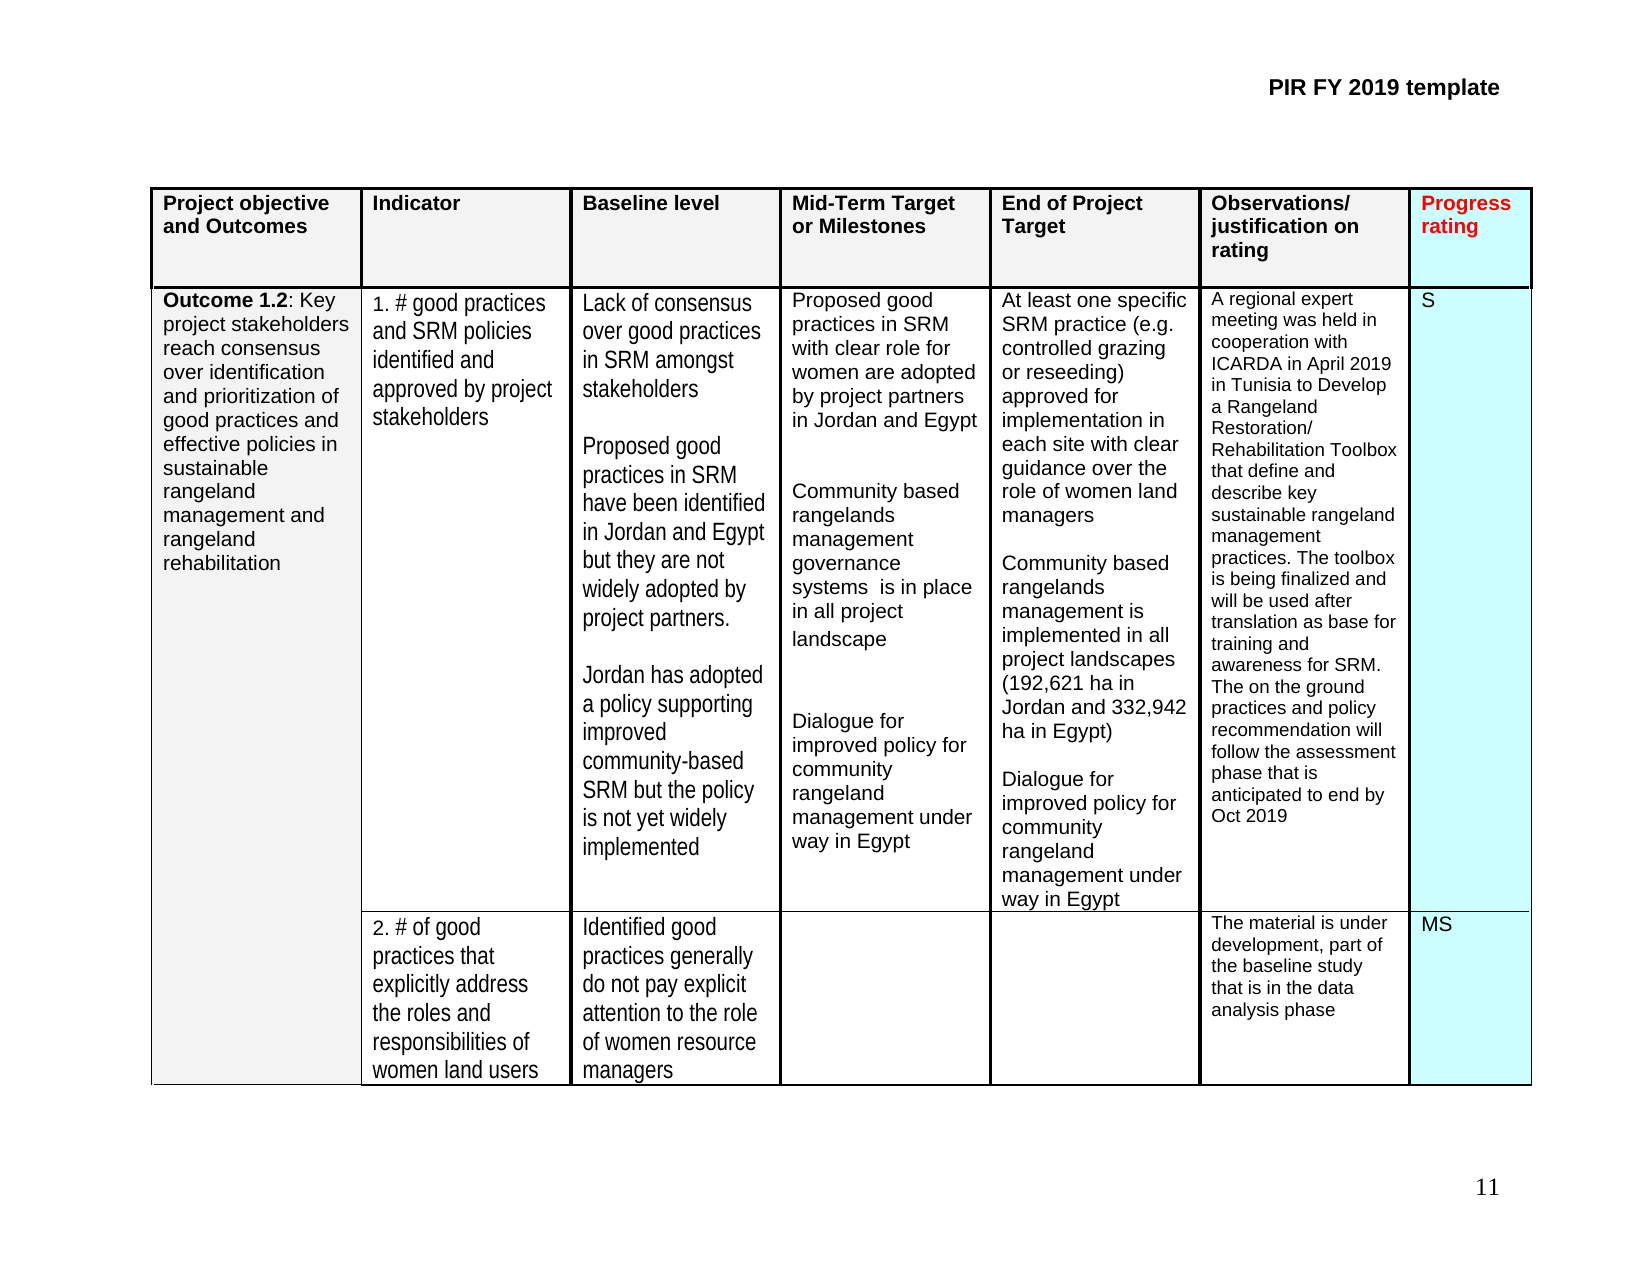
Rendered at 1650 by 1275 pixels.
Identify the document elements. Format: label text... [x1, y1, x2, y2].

table_header End of Project Target [992, 190, 1198, 286]
table_header Observations/ justification on rating [1202, 190, 1408, 286]
table_cell Identified good practices generally do not pay explicit attention to the role of women resource managers [573, 912, 779, 1084]
table_cell 2. # of good practices that explicitly address the roles and responsibilities of women land users [362, 912, 569, 1084]
table_cell [992, 912, 1198, 1084]
table_cell S [1411, 286, 1531, 911]
table_header Progress rating [1411, 190, 1530, 286]
table_cell Proposed good practices in SRM with clear role for women are adopted by project partners in Jordan and Egypt Community based rangelands management governance systems is in place in all project landscape Dialogue for improved policy for community rangeland management under way in Egypt [782, 289, 989, 911]
table_cell Outcome 1.2: Key project stakeholders reach consensus over identification and prioritization of good practices and effective policies in sustainable rangeland management and rangeland rehabilitation [152, 286, 361, 1084]
table_cell A regional expert meeting was held in cooperation with ICARDA in April 2019 in Tunisia to Develop a Rangeland Restoration/ Rehabilitation Toolbox that define and describe key sustainable rangeland management practices. The toolbox is being finalized and will be used after translation as base for training and awareness for SRM. The on the ground practices and policy recommendation will follow the assessment phase that is anticipated to end by Oct 2019 [1202, 289, 1408, 911]
table_cell Lack of consensus over good practices in SRM amongst stakeholders Proposed good practices in SRM have been identified in Jordan and Egypt but they are not widely adopted by project partners. Jordan has adopted a policy supporting improved community-based SRM but the policy is not yet widely implemented [573, 289, 779, 911]
table_cell MS [1411, 911, 1531, 1084]
table_header Baseline level [573, 190, 779, 286]
table_cell [782, 912, 989, 1084]
table_header Indicator [363, 190, 569, 286]
table_cell 1. # good practices and SRM policies identified and approved by project stakeholders [362, 289, 569, 911]
table_header Project objective and Outcomes [153, 190, 360, 286]
table_header Mid-Term Target or Milestones [782, 190, 989, 286]
table_cell The material is under development, part of the baseline study that is in the data analysis phase [1202, 912, 1408, 1084]
table_cell At least one specific SRM practice (e.g. controlled grazing or reseeding) approved for implementation in each site with clear guidance over the role of women land managers Community based rangelands management is implemented in all project landscapes (192,621 ha in Jordan and 332,942 ha in Egypt) Dialogue for improved policy for community rangeland management under way in Egypt [992, 289, 1198, 911]
